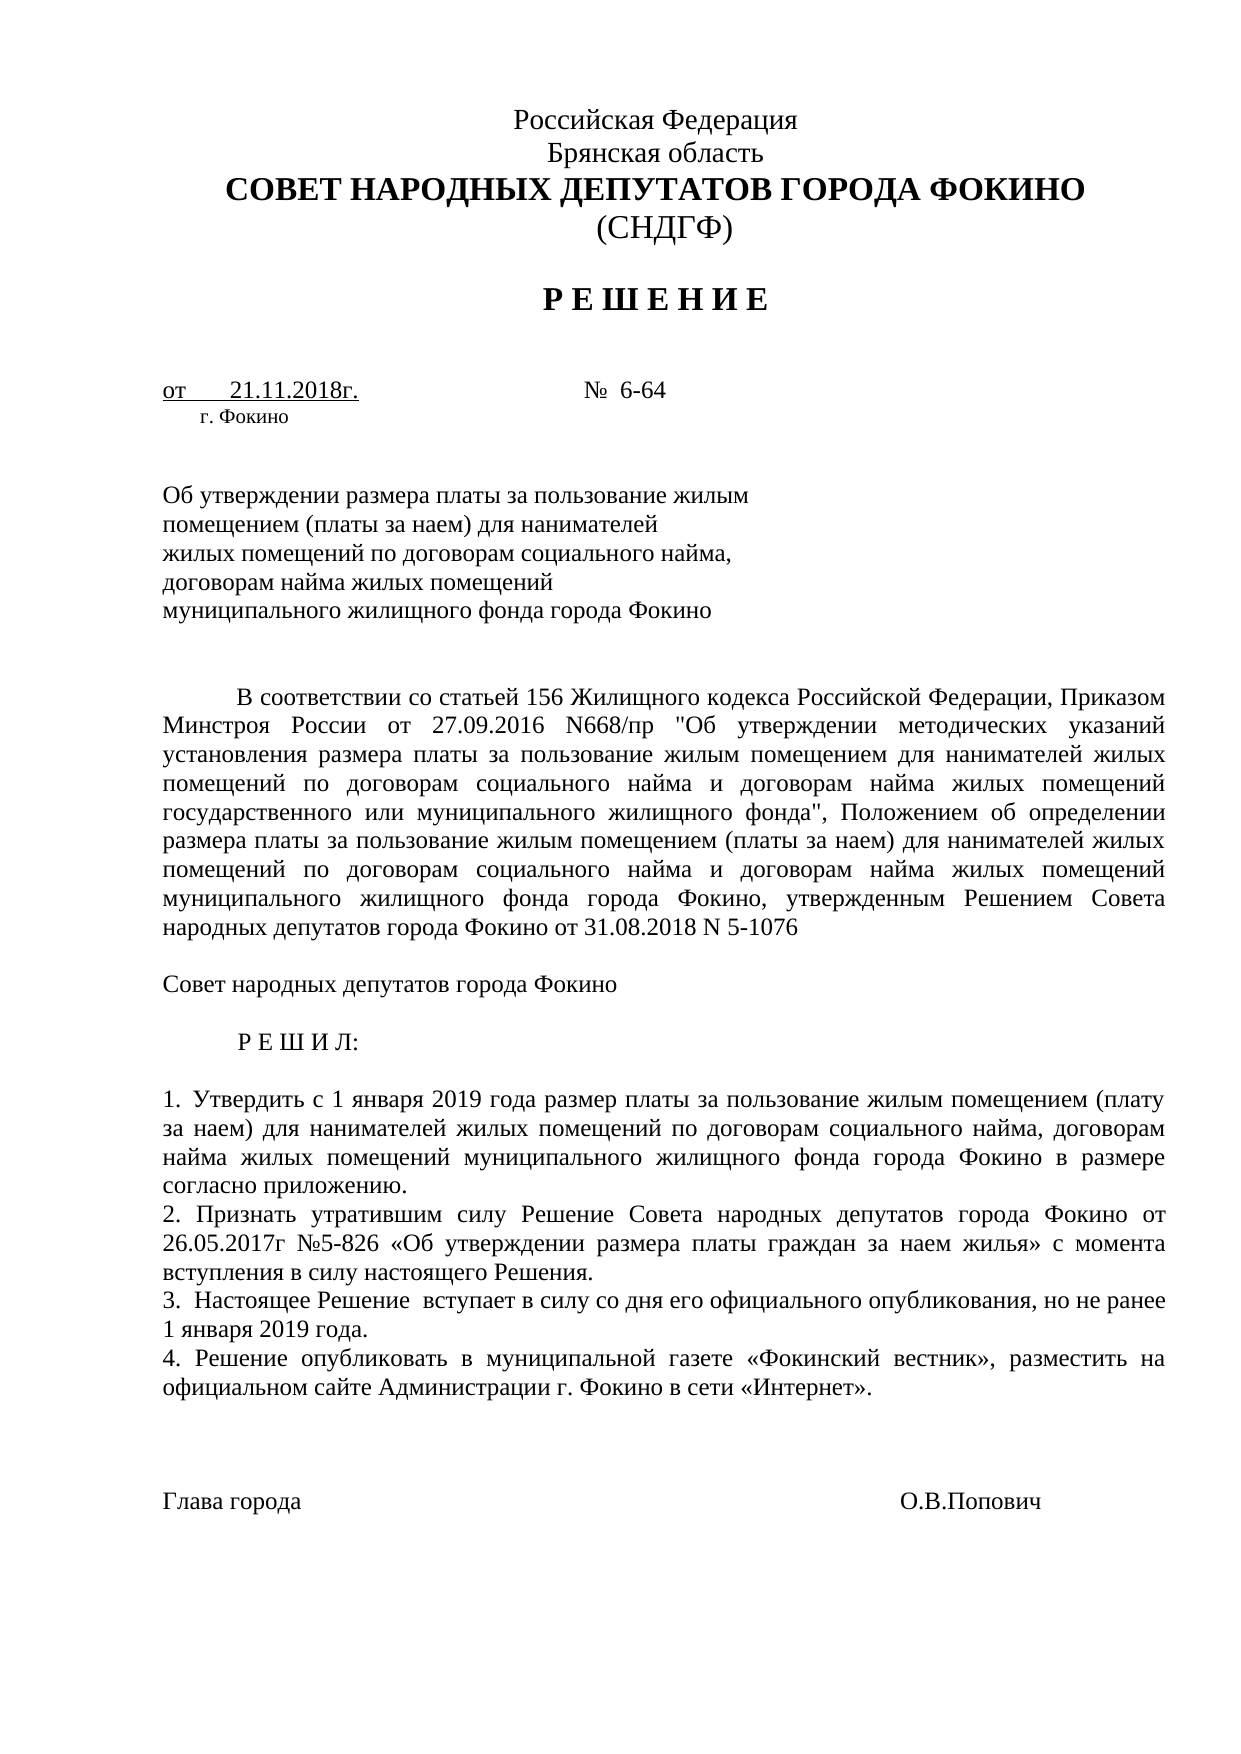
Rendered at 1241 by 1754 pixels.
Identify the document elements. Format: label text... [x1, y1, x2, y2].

text Брянская область [87, 135, 1223, 169]
text 2. Признать утратившим силу Решение Совета народных депутатов города Фокино от 26.05.2017г №5-826 «Об утверждении размера платы граждан за наем жилья» с момента вступления в силу настоящего Решения. [162, 1199, 1167, 1286]
text Совет народных депутатов города Фокино [162, 969, 1167, 998]
text г. Фокино [87, 404, 1223, 428]
text Р Е Ш И Л: [162, 1027, 1167, 1056]
text жилых помещений по договорам социального найма, [162, 538, 1167, 567]
text Об утверждении размера платы за пользование жилым [162, 481, 1167, 509]
text помещением (платы за наем) для нанимателей [162, 509, 1167, 538]
text 4. Решение опубликовать в муниципальной газете «Фокинский вестник», разместить на официальном сайте Администрации г. Фокино в сети «Интернет». [162, 1343, 1167, 1401]
list Утвердить с 1 января 2019 года размер платы за пользование жилым помещением (плату за наем) для нанимателей жилых помещений по договорам социального найма, договорам найма жилых помещений муниципального жилищного фонда города Фокино в размере согласно приложению. [162, 1084, 1167, 1199]
text В соответствии со статьей 156 Жилищного кодекса Российской Федерации, Приказом Минстроя России от 27.09.2016 N668/пр "Об утверждении методических указаний установления размера платы за пользование жилым помещением для нанимателей жилых помещений по договорам социального найма и договорам найма жилых помещений государственного или муниципального жилищного фонда", Положением об определении размера платы за пользование жилым помещением (платы за наем) для нанимателей жилых помещений по договорам социального найма и договорам найма жилых помещений муниципального жилищного фонда города Фокино, утвержденным Решением Совета народных депутатов города Фокино от 31.08.2018 N 5-1076 [162, 682, 1167, 941]
text муниципального жилищного фонда города Фокино [162, 596, 1167, 624]
text СОВЕТ НАРОДНЫХ ДЕПУТАТОВ ГОРОДА ФОКИНО [87, 169, 1223, 207]
text 3. Настоящее Решение вступает в силу со дня его официального опубликования, но не ранее 1 января 2019 года. [162, 1286, 1167, 1343]
text от 21.11.2018г. № 6-64 [87, 375, 1223, 404]
text Р Е Ш Е Н И Е [87, 279, 1223, 317]
text Российская Федерация [87, 102, 1223, 135]
text договорам найма жилых помещений [162, 567, 1167, 596]
text (СНДГФ) [162, 207, 1167, 246]
text Глава города О.В.Попович [162, 1486, 1167, 1515]
